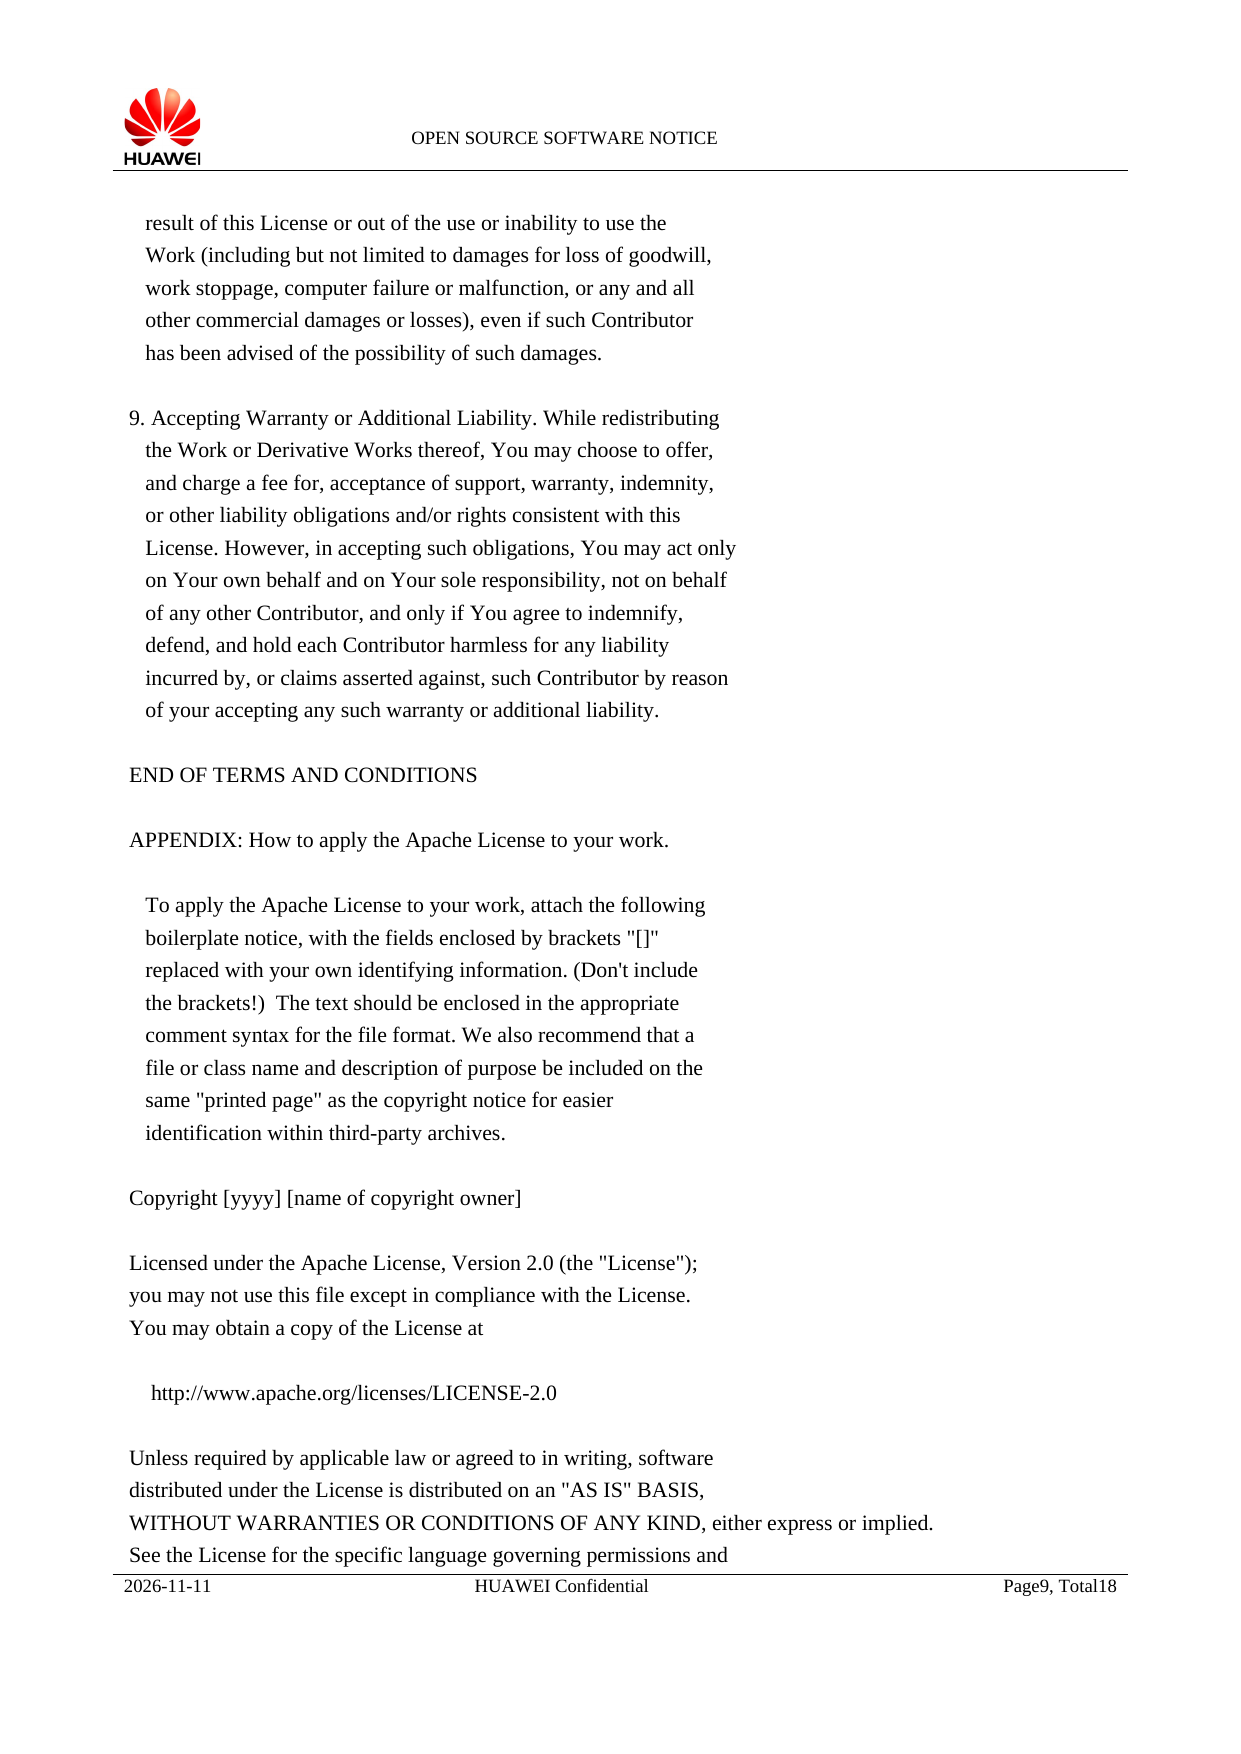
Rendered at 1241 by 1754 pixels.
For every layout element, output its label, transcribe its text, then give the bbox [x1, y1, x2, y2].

picture [124, 88, 201, 165]
